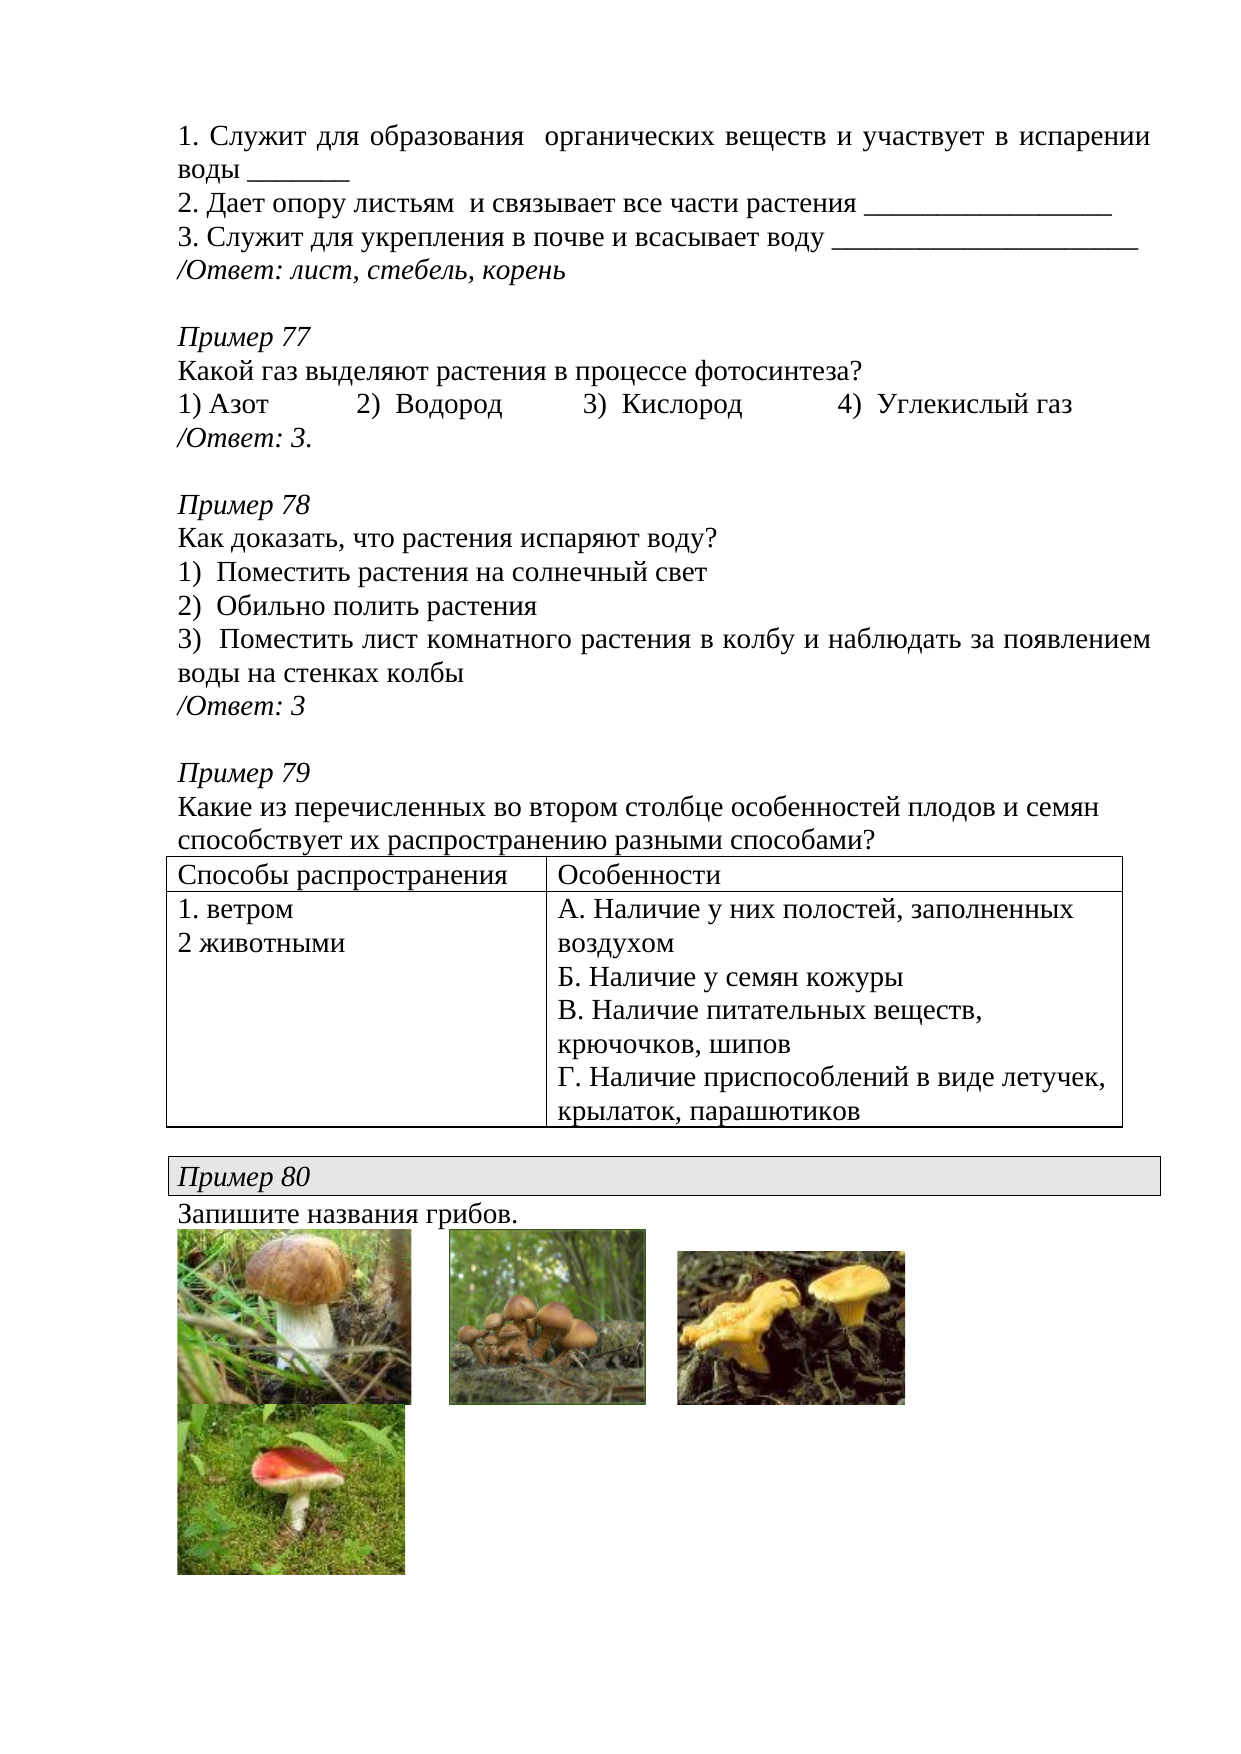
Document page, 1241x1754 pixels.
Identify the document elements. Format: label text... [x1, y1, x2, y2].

text 3) Поместить лист комнатного растения в колбу и наблюдать за появлением воды на стенках колбы [177, 621, 1152, 688]
text 2) Обильно полить растения [177, 588, 1152, 621]
text Как доказать, что растения испаряют воду? [177, 521, 1152, 554]
text Какие из перечисленных во втором столбце особенностей плодов и семян способствует их распространению разными способами? [177, 789, 1152, 856]
text Пример 77 [177, 319, 1152, 353]
text /Ответ: 3. [177, 420, 1152, 453]
picture [177, 1229, 412, 1575]
text 1) Азот 2) Водород 3) Кислород 4) Углекислый газ [177, 386, 1152, 420]
text 1. Служит для образования органических веществ и участвует в испарении воды _______ [177, 118, 1152, 185]
text /Ответ: лист, стебель, корень [177, 252, 1152, 286]
text 1) Поместить растения на солнечный свет [177, 554, 1152, 588]
table_header Способы распространения [167, 857, 546, 891]
text Пример 79 [177, 755, 1152, 789]
text Пример 78 [177, 487, 1152, 521]
picture [677, 1251, 906, 1405]
table_header Особенности [547, 857, 1122, 891]
text 3. Служит для укрепления в почве и всасывает воду _____________________ [177, 219, 1152, 252]
text Какой газ выделяют растения в процессе фотосинтеза? [177, 353, 1152, 386]
text 2. Дает опору листьям и связывает все части растения _________________ [177, 185, 1152, 219]
table_cell 1. ветром 2 животными [167, 892, 546, 1126]
text Пример 80 [169, 1157, 1160, 1195]
picture [449, 1229, 646, 1405]
table_cell А. Наличие у них полостей, заполненных воздухом Б. Наличие у семян кожуры В. Наличие питательных веществ, крючочков, шипов Г. Наличие приспособлений в виде летучек, крылаток, парашютиков [547, 892, 1122, 1126]
text /Ответ: 3 [177, 688, 1152, 722]
text Запишите названия грибов. [177, 1196, 1152, 1229]
